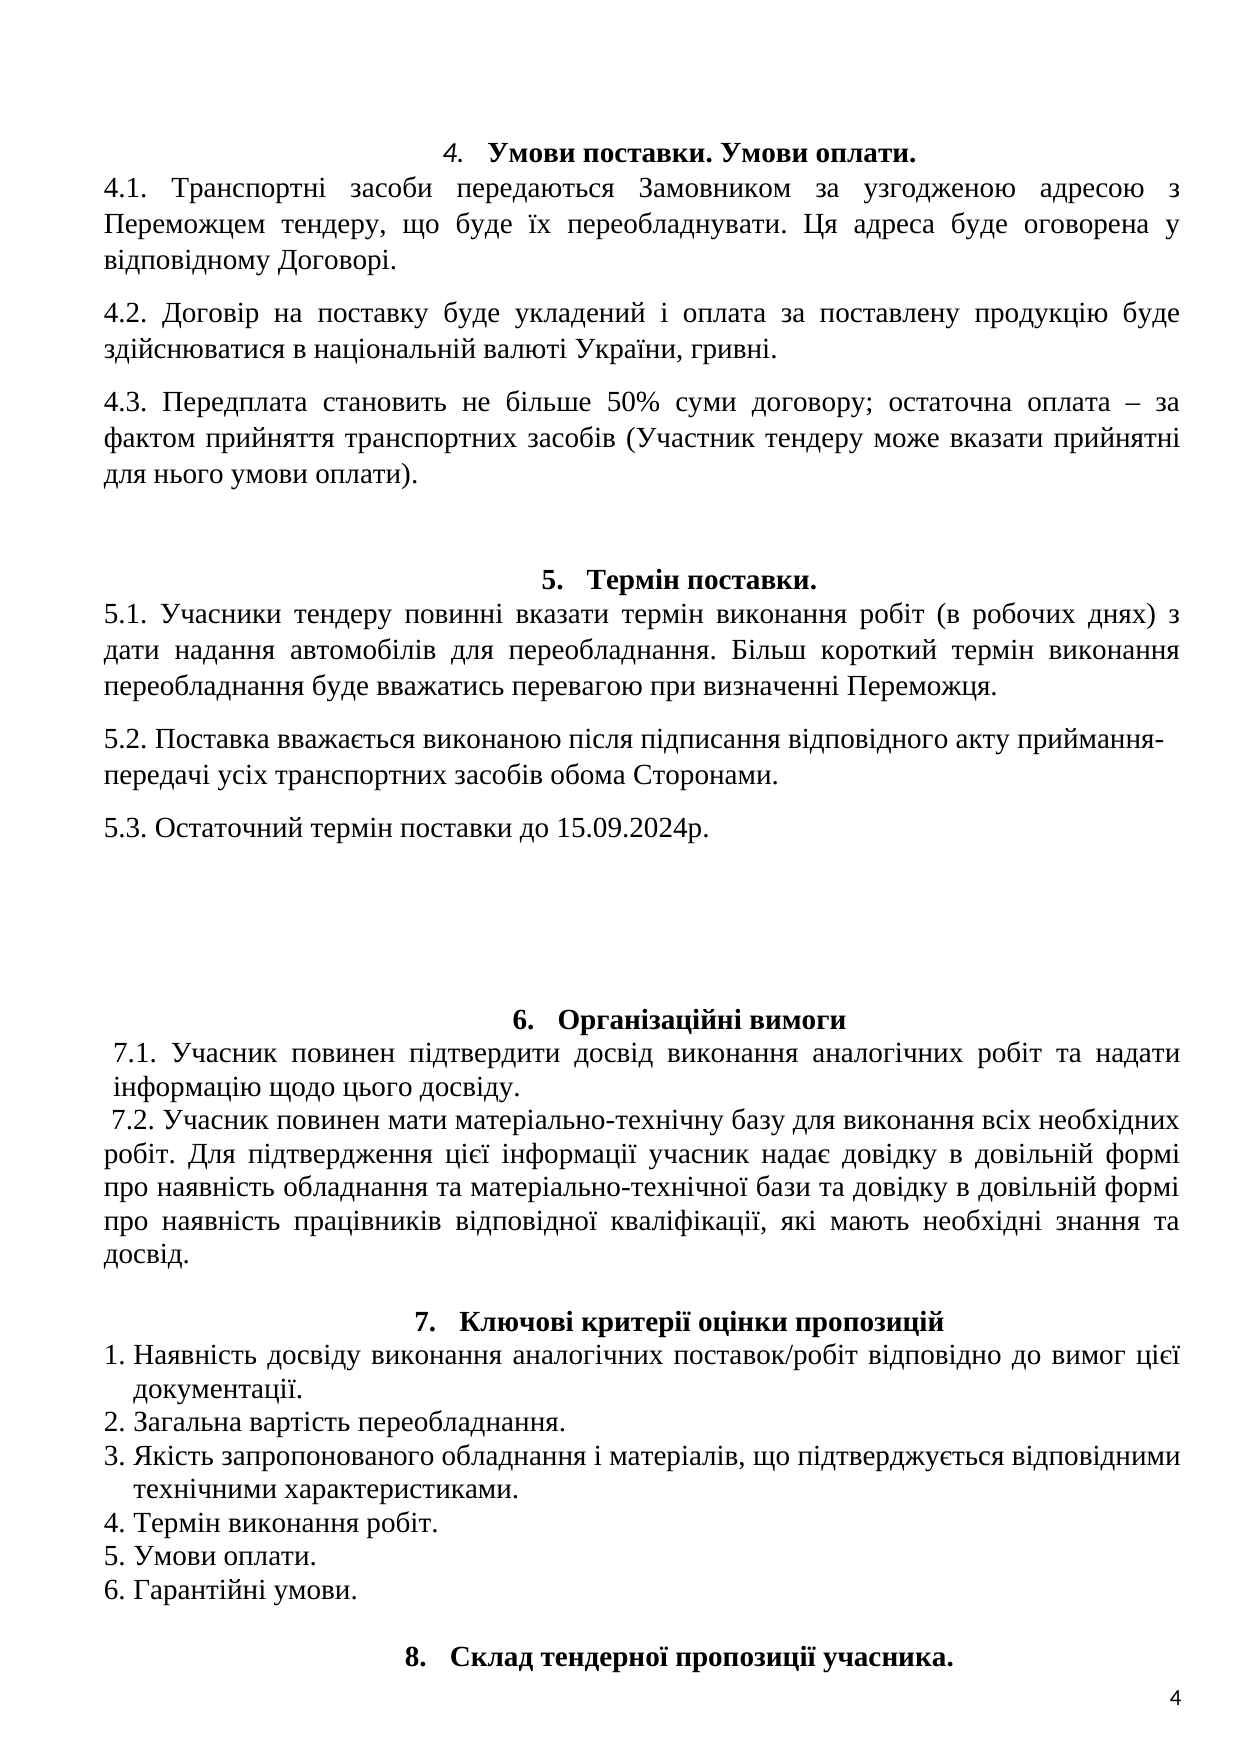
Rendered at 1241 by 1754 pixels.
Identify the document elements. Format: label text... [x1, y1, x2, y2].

list Якість запропонованого обладнання і матеріалів, що підтверджується відповідними технічними характеристиками. [103, 1438, 1181, 1505]
text 7.1. Учасник повинен підтвердити досвід виконання аналогічних робіт та надати інформацію щодо цього досвіду. [113, 1035, 1181, 1102]
text 4.3. Передплата становить не більше 50% суми договору; остаточна оплата – за фактом прийняття транспортних засобів (Участник тендеру може вказати прийнятні для нього умови оплати). [103, 384, 1181, 490]
text 5.1. Учасники тендеру повинні вказати термін виконання робіт (в робочих днях) з дати надання автомобілів для переобладнання. Більш короткий термін виконання переобладнання буде вважатись перевагою при визначенні Переможця. [103, 596, 1181, 702]
text 4.2. Договір на поставку буде укладений і оплата за поставлену продукцію буде здійснюватися в національній валюті України, гривні. [103, 295, 1181, 365]
list Ключові критерії оцінки пропозицій [177, 1304, 1181, 1337]
list Організаційні вимоги [177, 1002, 1181, 1035]
list Загальна вартість переобладнання. [103, 1404, 1181, 1438]
text 5.3. Остаточний термін поставки до 15.09.2024р. [103, 810, 1181, 843]
text 5.2. Поставка вважається виконаною після підписання відповідного акту приймання-передачі усіх транспортних засобів обома Сторонами. [103, 721, 1181, 791]
text 7.2. Учасник повинен мати матеріально-технічну базу для виконання всіх необхідних робіт. Для підтвердження цієї інформації учасник надає довідку в довільній формі про наявність обладнання та матеріально-технічної бази та довідку в довільній формі про наявність працівників відповідної кваліфікації, які мають необхідні знання та досвід. [103, 1102, 1181, 1270]
list Гарантійні умови. [103, 1572, 1181, 1606]
list Умови поставки. Умови оплати. [177, 134, 1181, 170]
list Термін виконання робіт. [103, 1505, 1181, 1538]
list Склад тендерної пропозиції учасника. [177, 1639, 1181, 1673]
text 4.1. Транспортні засоби передаються Замовником за узгодженою адресою з Переможцем тендеру, що буде їх переобладнувати. Ця адреса буде оговорена у відповідному Договорі. [103, 170, 1181, 276]
list Термін поставки. [177, 562, 1181, 596]
list Наявність досвіду виконання аналогічних поставок/робіт відповідно до вимог цієї документації. [103, 1337, 1181, 1404]
list Умови оплати. [103, 1538, 1181, 1572]
